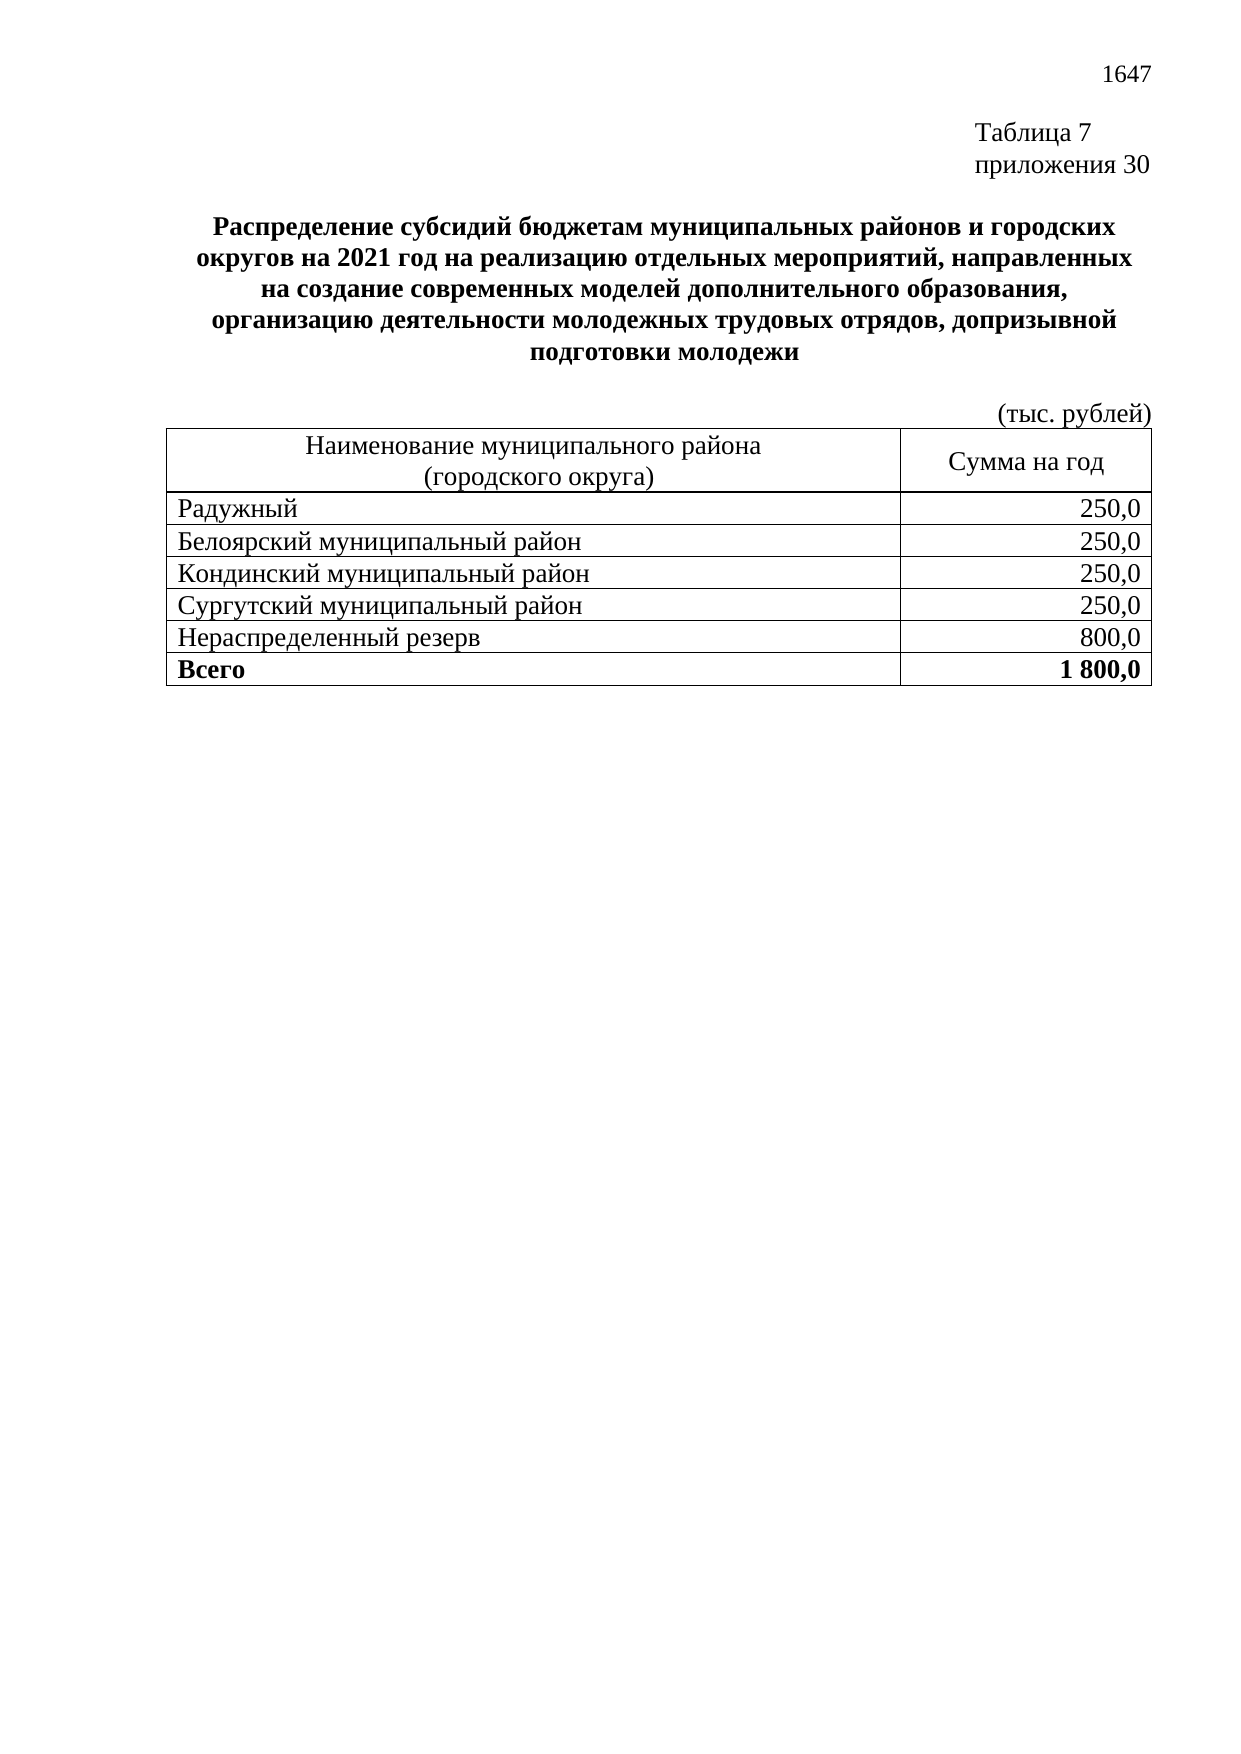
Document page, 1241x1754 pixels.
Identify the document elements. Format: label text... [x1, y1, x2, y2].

table_header Наименование муниципального района (городского округа) [167, 429, 900, 491]
table_cell 250,0 [901, 589, 1151, 620]
table_header Сумма на год [901, 429, 1151, 491]
table_cell Сургутский муниципальный район [167, 589, 900, 620]
text (тыс. рублей) [177, 397, 1152, 428]
table_cell 1 800,0 [901, 653, 1151, 684]
table_cell Всего [167, 653, 900, 684]
text приложения 30 [974, 148, 1152, 179]
table_cell Кондинский муниципальный район [167, 557, 900, 588]
table_cell Нераспределенный резерв [167, 621, 900, 652]
table_cell 250,0 [901, 493, 1151, 523]
text Таблица 7 [974, 117, 1152, 148]
text на создание современных моделей дополнительного образования, организацию деятельности молодежных трудовых отрядов, допризывной подготовки молодежи [177, 272, 1152, 366]
table_cell Радужный [167, 493, 900, 523]
table_cell 250,0 [901, 557, 1151, 588]
table_cell 800,0 [901, 621, 1151, 652]
table_cell Белоярский муниципальный район [167, 525, 900, 556]
table_cell 250,0 [901, 525, 1151, 556]
text Распределение субсидий бюджетам муниципальных районов и городских округов на 2021 год на реализацию отдельных мероприятий, направленных [177, 210, 1152, 272]
